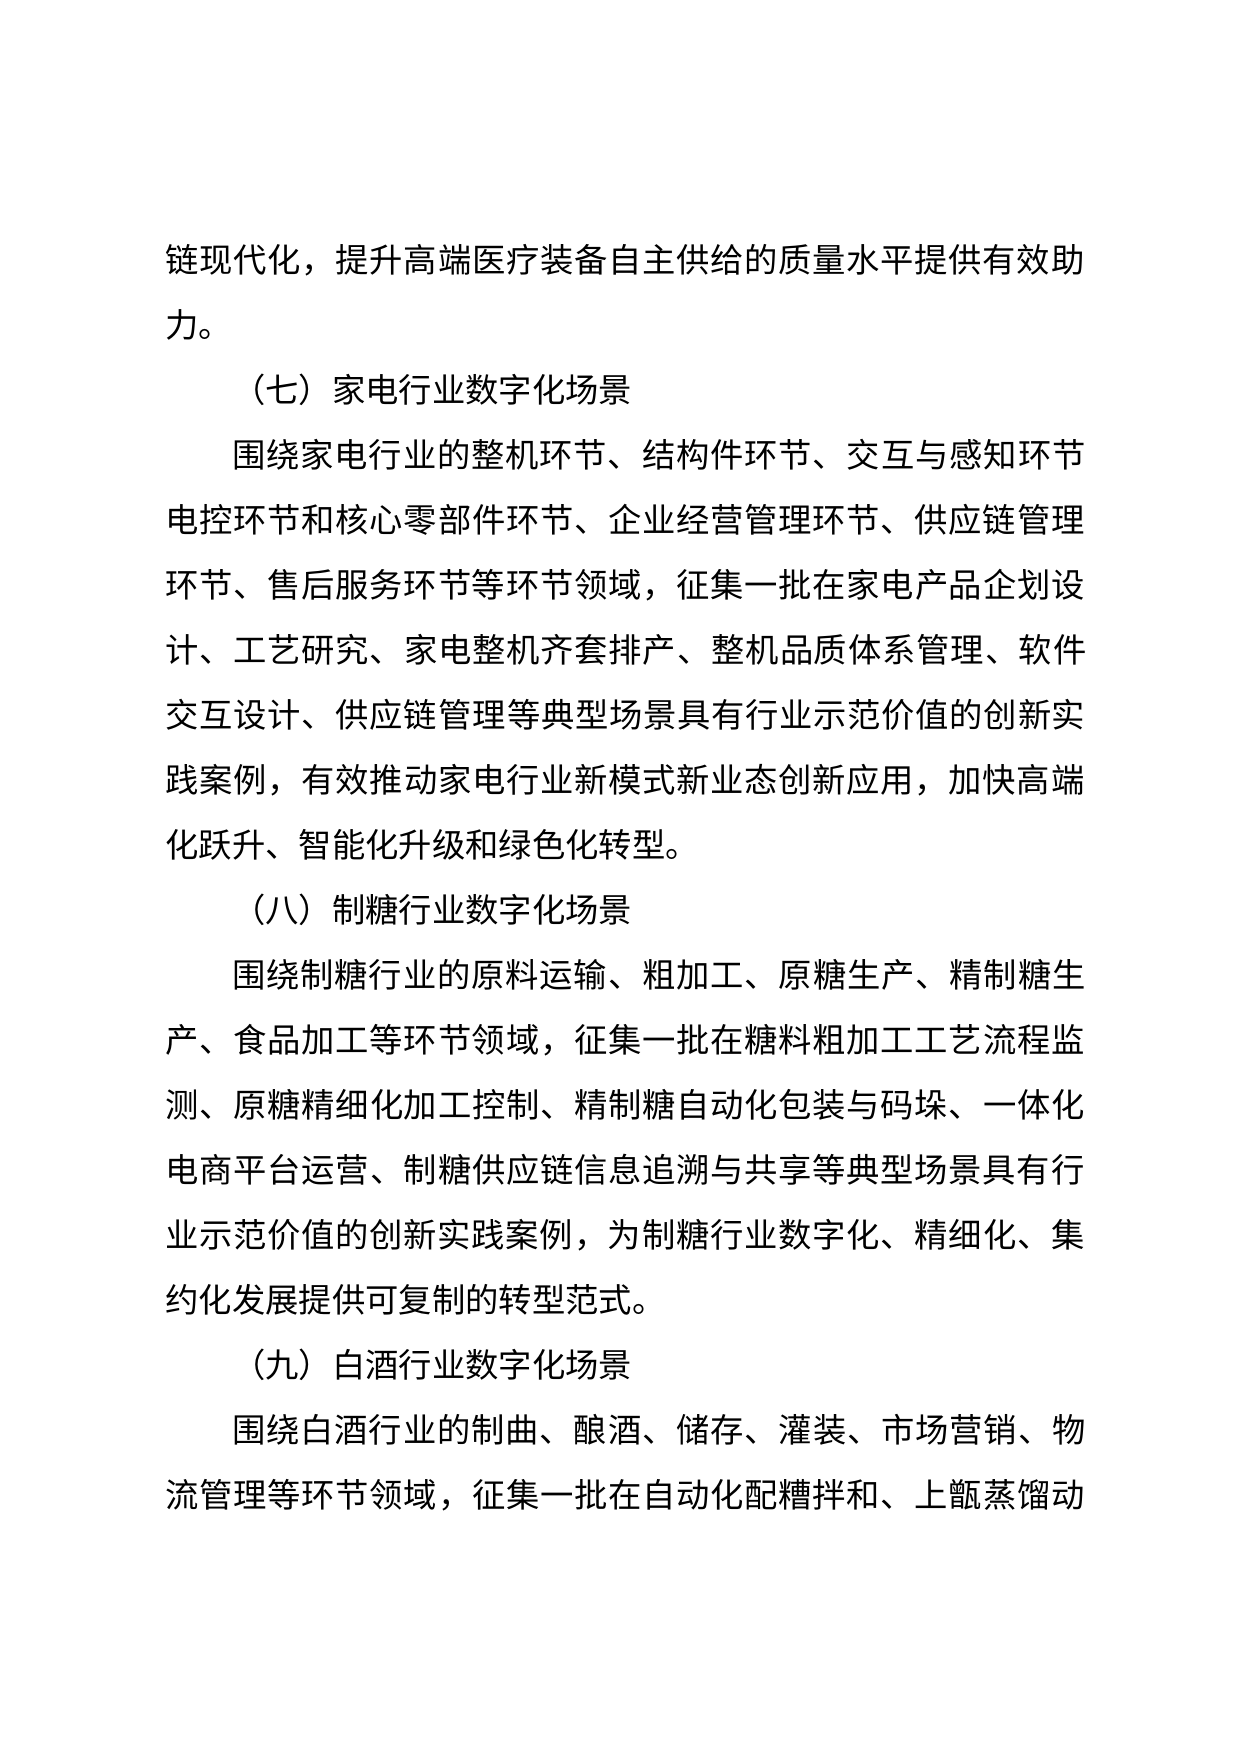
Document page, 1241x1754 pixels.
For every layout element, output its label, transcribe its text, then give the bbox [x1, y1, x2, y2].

text 围绕制糖行业的原料运输、粗加工、原糖生产、精制糖生产、食品加工等环节领域，征集一批在糖料粗加工工艺流程监测、原糖精细化加工控制、精制糖自动化包装与码垛、一体化电商平台运营、制糖供应链信息追溯与共享等典型场景具有行业示范价值的创新实践案例，为制糖行业数字化、精细化、集约化发展提供可复制的转型范式。 [165, 941, 1087, 1331]
text （八）制糖行业数字化场景 [165, 876, 1087, 941]
text （七）家电行业数字化场景 [165, 356, 1087, 421]
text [165, 226, 1087, 356]
text （九）白酒行业数字化场景 [165, 1331, 1087, 1396]
text 围绕家电行业的整机环节、结构件环节、交互与感知环节、电控环节和核心零部件环节、企业经营管理环节、供应链管理环节、售后服务环节等环节领域，征集一批在家电产品企划设计、工艺研究、家电整机齐套排产、整机品质体系管理、软件交互设计、供应链管理等典型场景具有行业示范价值的创新实践案例，有效推动家电行业新模式新业态创新应用，加快高端化跃升、智能化升级和绿色化转型。 [165, 421, 1087, 876]
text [165, 1396, 1087, 1526]
